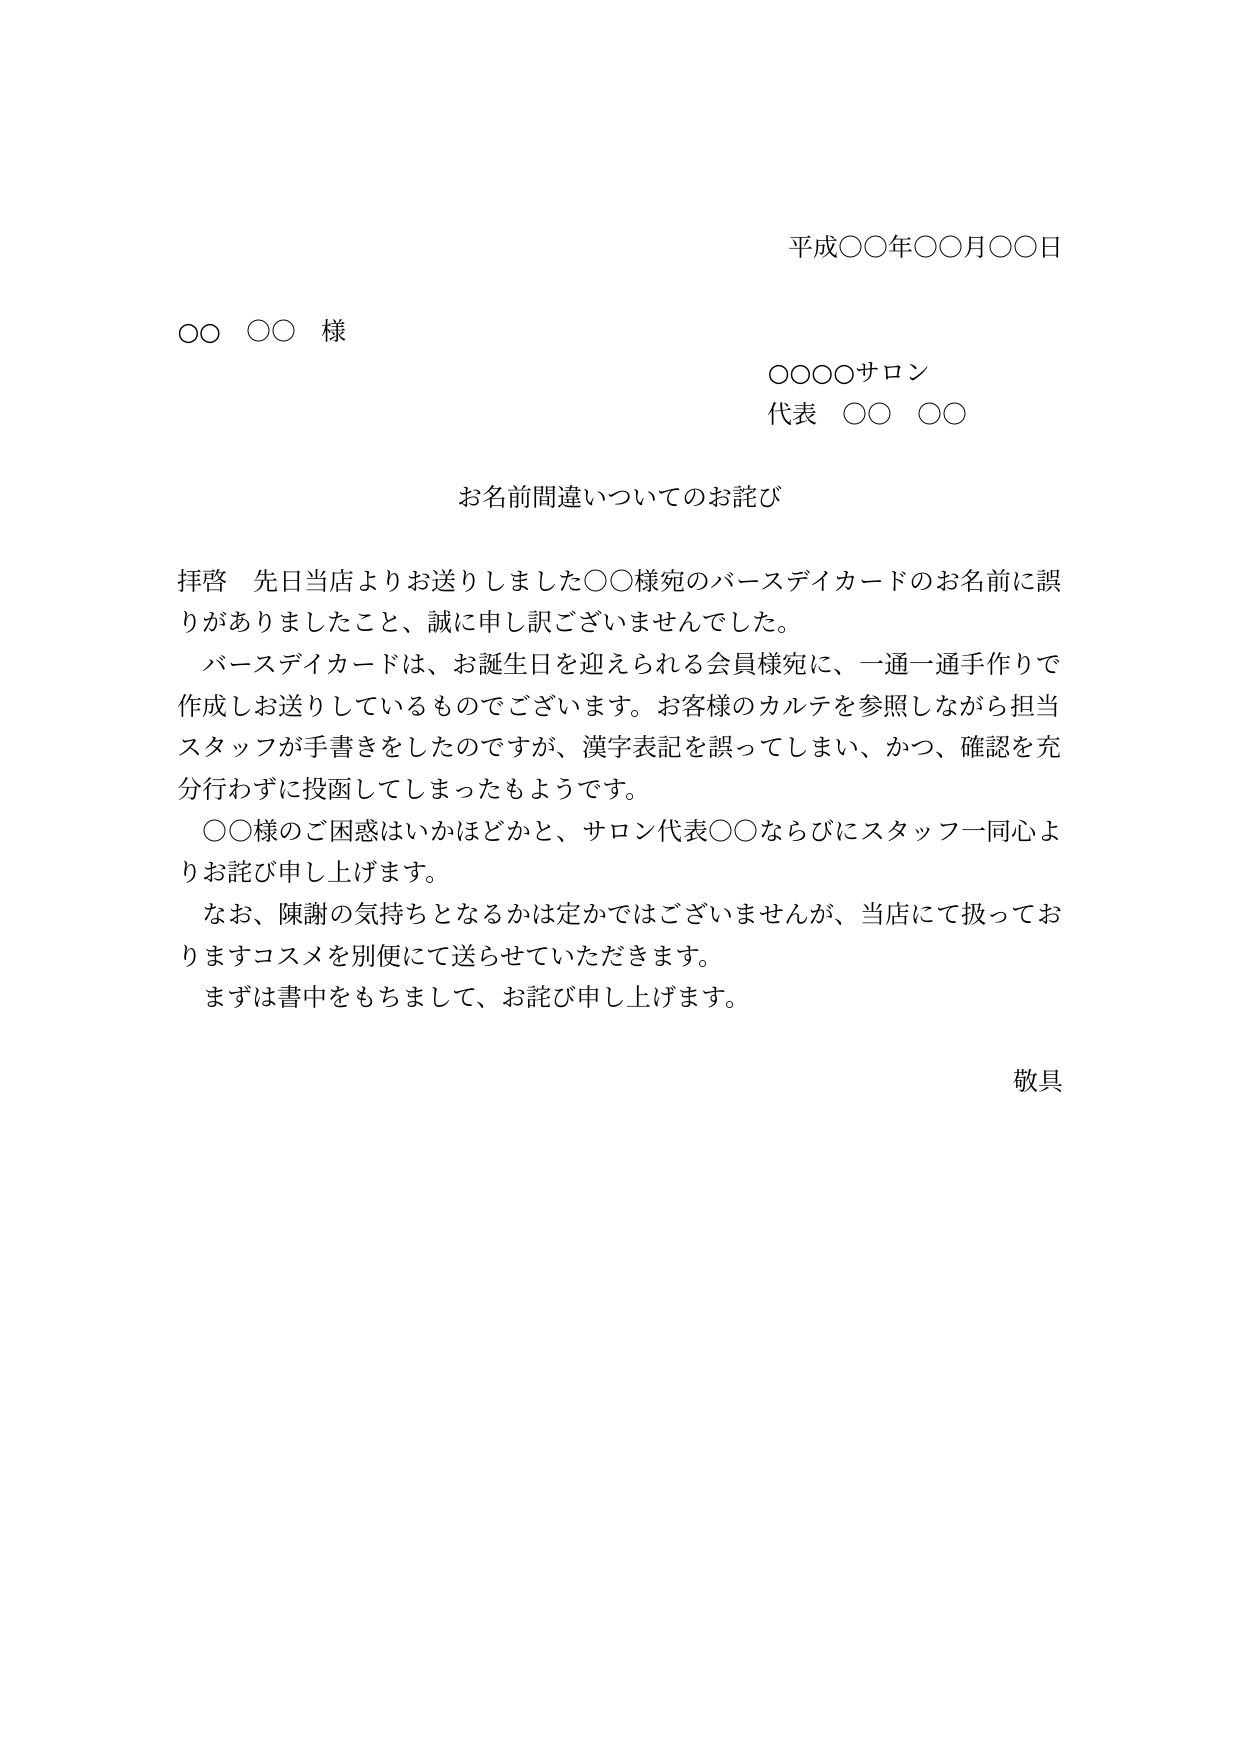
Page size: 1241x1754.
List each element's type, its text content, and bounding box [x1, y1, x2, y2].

text 平成○○年○○月○○日 [177, 225, 1063, 267]
text 拝啓 先日当店よりお送りしました○○様宛のバースデイカードのお名前に誤りがありましたこと、誠に申し訳ございませんでした。 [177, 558, 1063, 642]
text なお、陳謝の気持ちとなるかは定かではございませんが、当店にて扱っておりますコスメを別便にて送らせていただきます。 [177, 892, 1063, 975]
text ○○○○サロン [768, 350, 1063, 392]
text バースデイカードは、お誕生日を迎えられる会員様宛に、一通一通手作りで作成しお送りしているものでございます。お客様のカルテを参照しながら担当スタッフが手書きをしたのですが、漢字表記を誤ってしまい、かつ、確認を充分行わずに投函してしまったもようです。 [177, 642, 1063, 808]
text まずは書中をもちまして、お詫び申し上げます。 [177, 975, 1063, 1017]
text ○○様のご困惑はいかほどかと、サロン代表○○ならびにスタッフ一同心よりお詫び申し上げます。 [177, 808, 1063, 892]
text ○○ ○○ 様 [177, 308, 1063, 350]
text お名前間違いついてのお詫び [177, 475, 1063, 517]
text 敬具 [177, 1058, 1063, 1100]
text 代表 ○○ ○○ [768, 392, 1063, 433]
